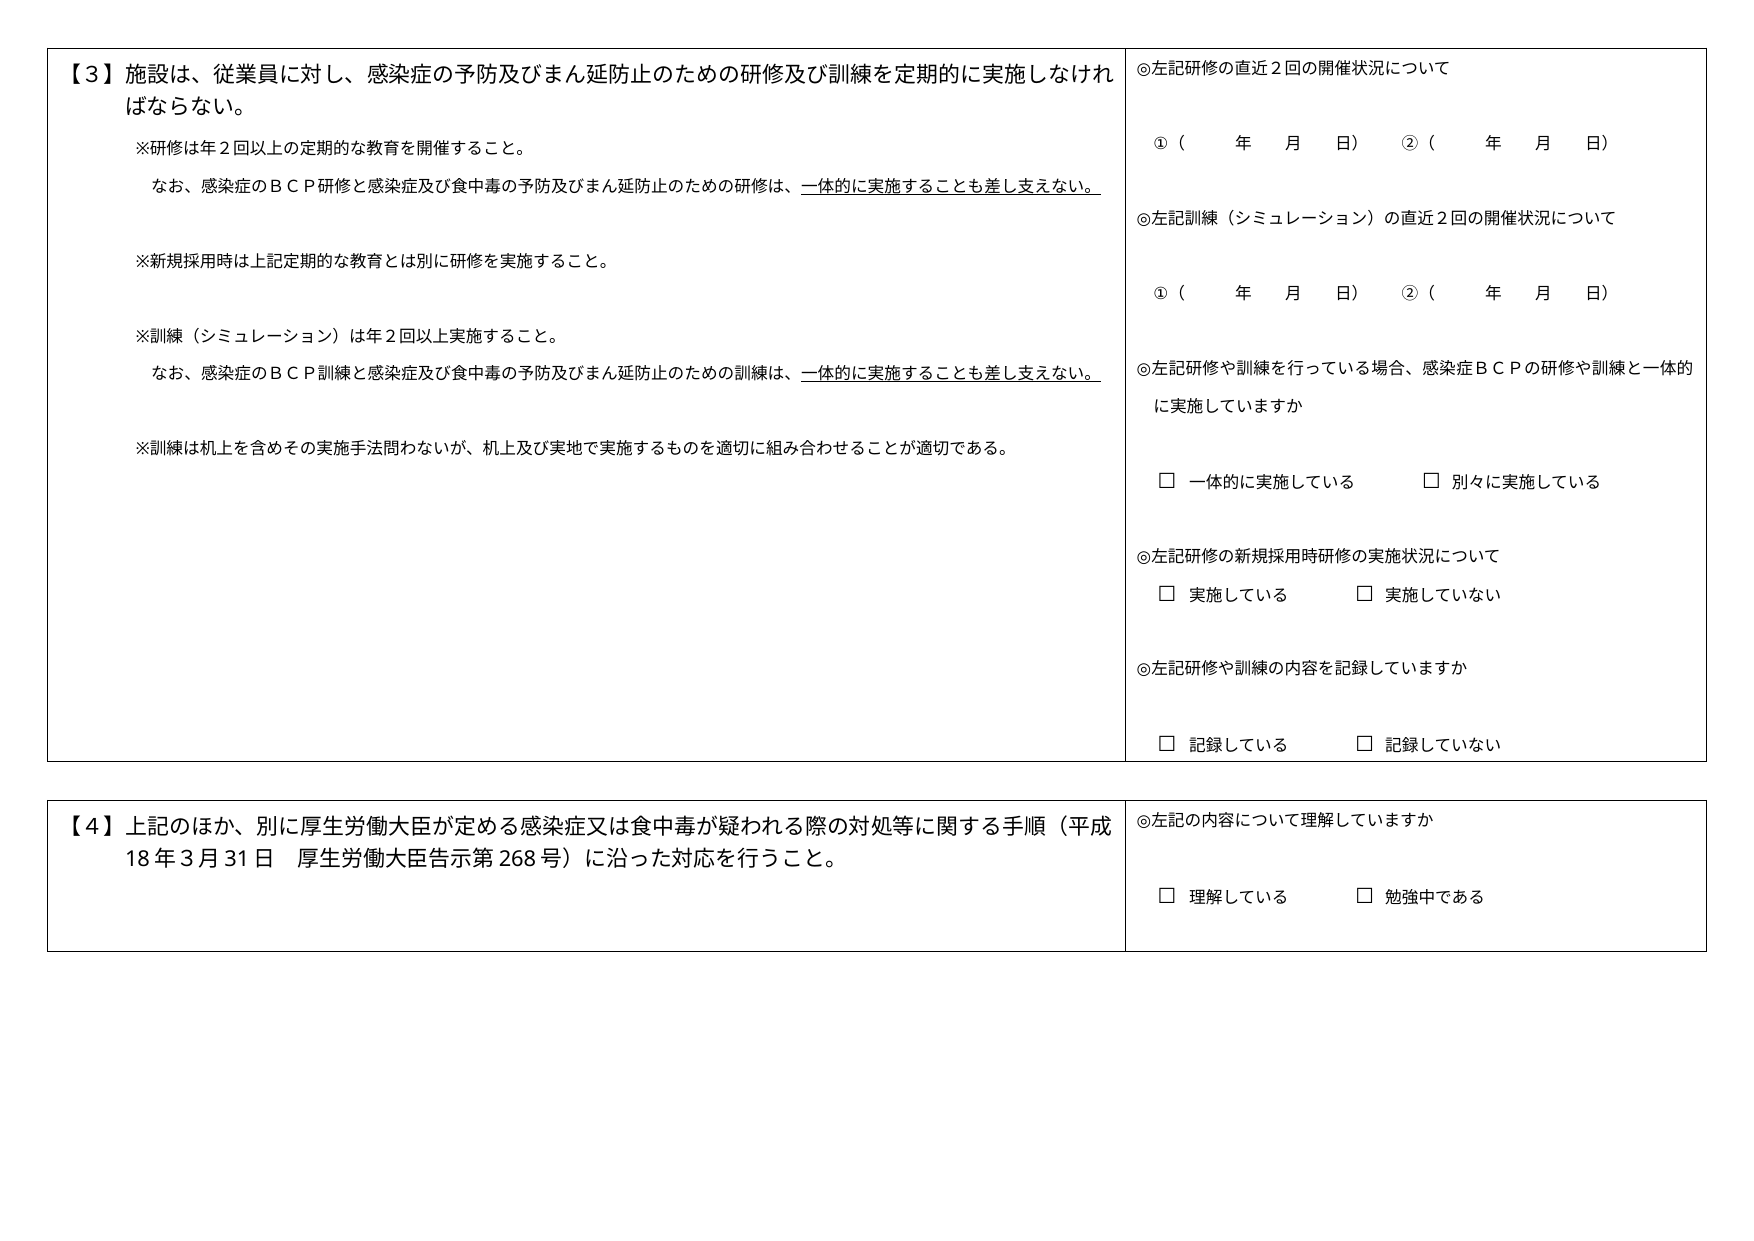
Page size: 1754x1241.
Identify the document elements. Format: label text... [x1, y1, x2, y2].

table_header 【４】上記のほか、別に厚生労働大臣が定める感染症又は食中毒が疑われる際の対処等に関する手順（平成18年３月31日 厚生労働大臣告示第268号）に沿った対応を行うこと。 [48, 801, 1125, 951]
table_header 【３】施設は、従業員に対し、感染症の予防及びまん延防止のための研修及び訓練を定期的に実施しなければならない。 ※研修は年２回以上の定期的な教育を開催すること。 なお、感染症のＢＣＰ研修と感染症及び食中毒の予防及びまん延防止のための研修は、一体的に実施することも差し支えない。 ※新規採用時は上記定期的な教育とは別に研修を実施すること。 ※訓練（シミュレーション）は年２回以上実施すること。 なお、感染症のＢＣＰ訓練と感染症及び食中毒の予防及びまん延防止のための訓練は、一体的に実施することも差し支えない。 ※訓練は机上を含めその実施手法問わないが、机上及び実地で実施するものを適切に組み合わせることが適切である。 [48, 49, 1125, 761]
table_header ◎左記の内容について理解していますか 理解している 勉強中である [1126, 801, 1706, 951]
table_header ◎左記研修の直近２回の開催状況について ①（ 年 月 日） ②（ 年 月 日） ◎左記訓練（シミュレーション）の直近２回の開催状況について ①（ 年 月 日） ②（ 年 月 日） ◎左記研修や訓練を行っている場合、感染症ＢＣＰの研修や訓練と一体的に実施していますか 一体的に実施している 別々に実施している ◎左記研修の新規採用時研修の実施状況について 実施している 実施していない ◎左記研修や訓練の内容を記録していますか 記録している 記録していない [1126, 49, 1706, 761]
